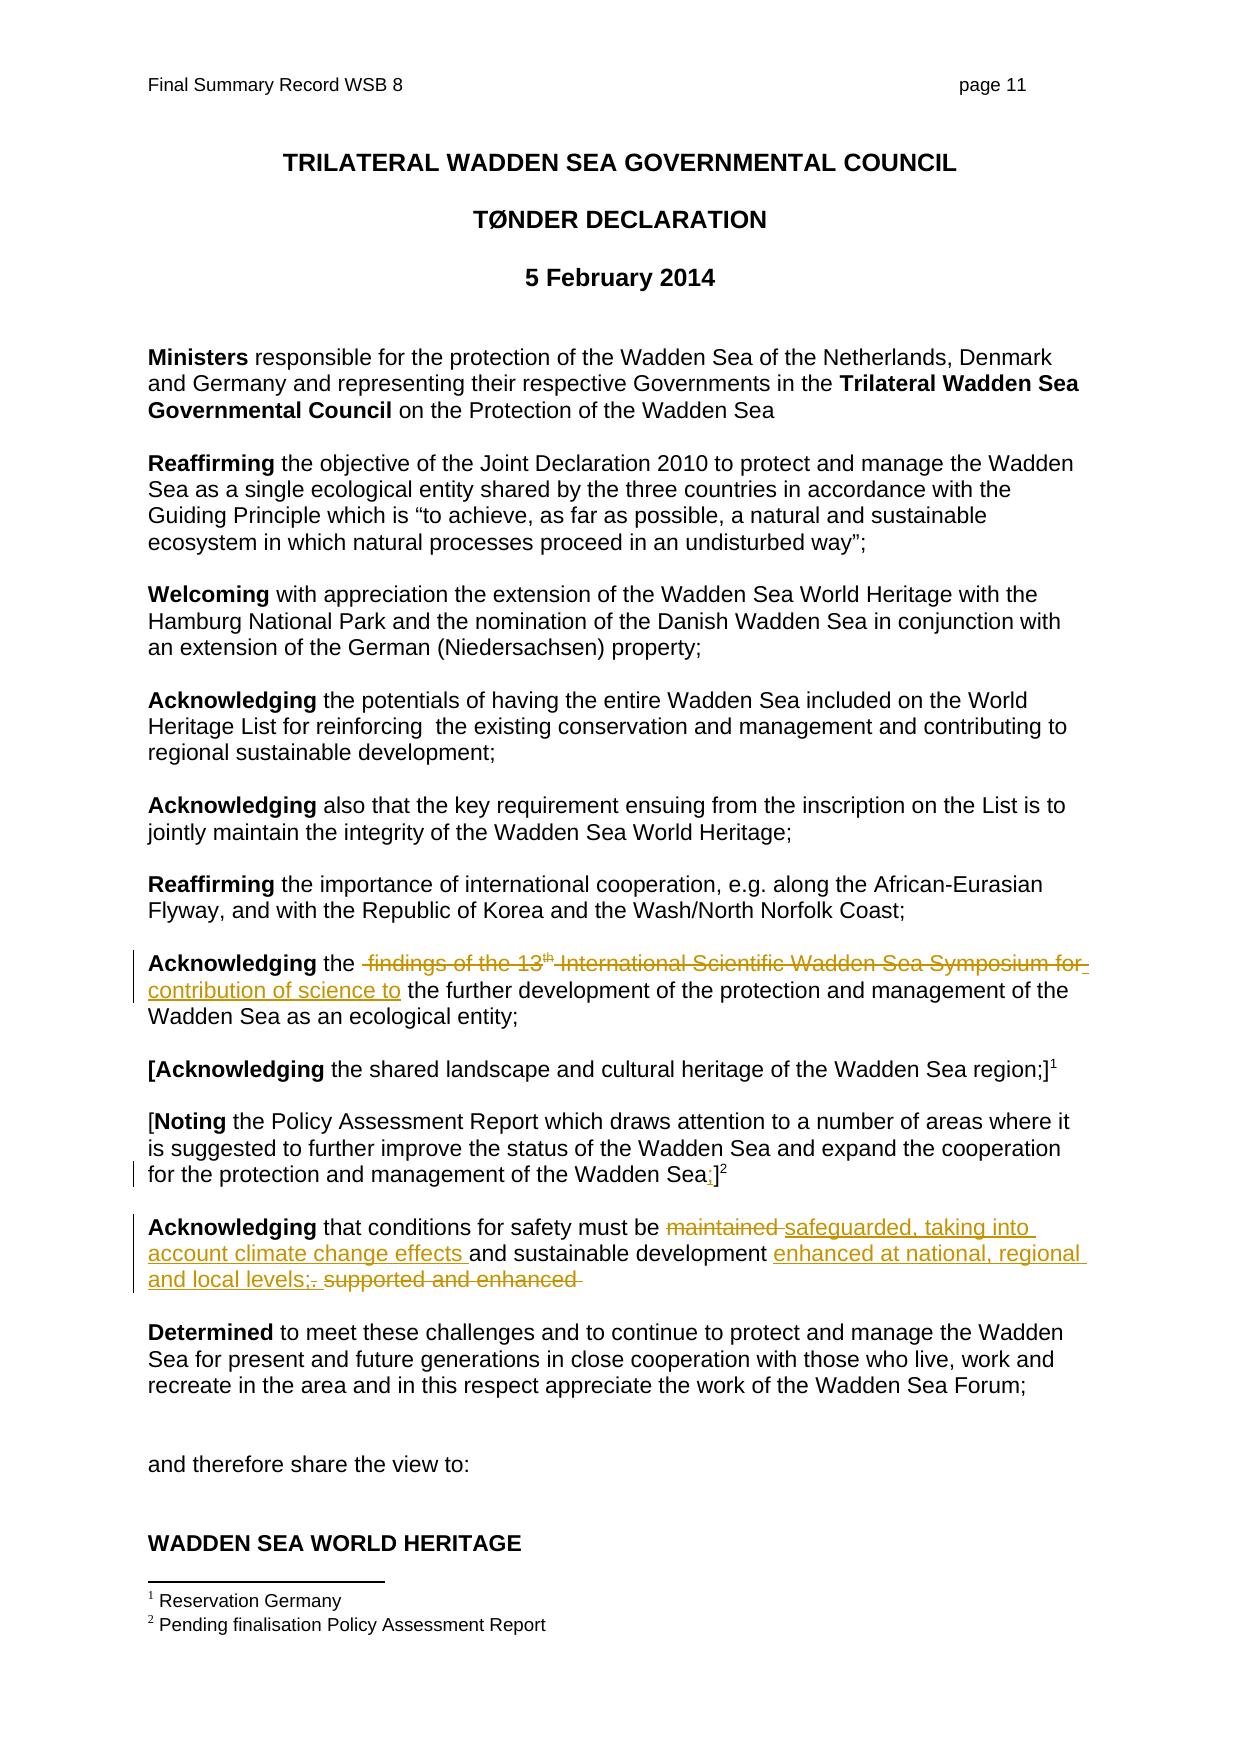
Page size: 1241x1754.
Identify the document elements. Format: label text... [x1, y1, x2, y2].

text [Noting the Policy Assessment Report which draws attention to a number of areas where it is suggested to further improve the status of the Wadden Sea and expand the cooperation for the protection and management of the Wadden Sea] [148, 1108, 1093, 1187]
text [Acknowledging the shared landscape and cultural heritage of the Wadden Sea region;] [148, 1056, 1093, 1082]
text WORLD HERITAGE [148, 1530, 1093, 1556]
text Acknowledging the potentials of having the entire Wadden Sea included on the World Heritage List for reinforcing the existing conservation and management and contributing to regional sustainable development; [148, 687, 1093, 766]
text Welcoming with appreciation the extension of the Wadden Sea World Heritage with the Hamburg National Park and the nomination of the Danish Wadden Sea in conjunction with an extension of the German (Niedersachsen) property; [148, 581, 1093, 660]
text TRILATERAL GOVERNMENTAL COUNCIL [148, 148, 1093, 176]
text 5 February 2014 [148, 263, 1093, 291]
text TØNDER DECLARATION [148, 205, 1093, 234]
text Determined to meet these challenges and to continue to protect and manage the Wadden Sea for present and future generations in close cooperation with those who live, work and recreate in the area and in this respect appreciate the work of the Wadden Sea Forum; [148, 1319, 1093, 1398]
text Acknowledging also that the key requirement ensuing from the inscription on the List is to jointly maintain the integrity of the Wadden Sea World Heritage; [148, 792, 1093, 845]
text Reaffirming the objective of the Joint Declaration 2010 to protect and manage the Wadden Sea as a single ecological entity shared by the three countries in accordance with the Guiding Principle which is “to achieve, as far as possible, a natural and sustainable ecosystem in which natural processes proceed in an undisturbed way”; [148, 449, 1093, 555]
text Acknowledging that conditions for safety must be and sustainable development [148, 1214, 1093, 1293]
text Ministers responsible for the protection of the of the , and and representing their respective Governments in the Trilateral Wadden Sea Governmental Council on the Protection of the [148, 344, 1093, 423]
text Acknowledging the the further development of the protection and management of the Wadden Sea as an ecological entity; [148, 950, 1093, 1029]
text Reaffirming the importance of international cooperation, e.g. along the African-Eurasian Flyway, and with the Republic of Korea and the Wash/North Norfolk Coast; [148, 871, 1093, 924]
text and therefore share the view to: [148, 1451, 1093, 1477]
